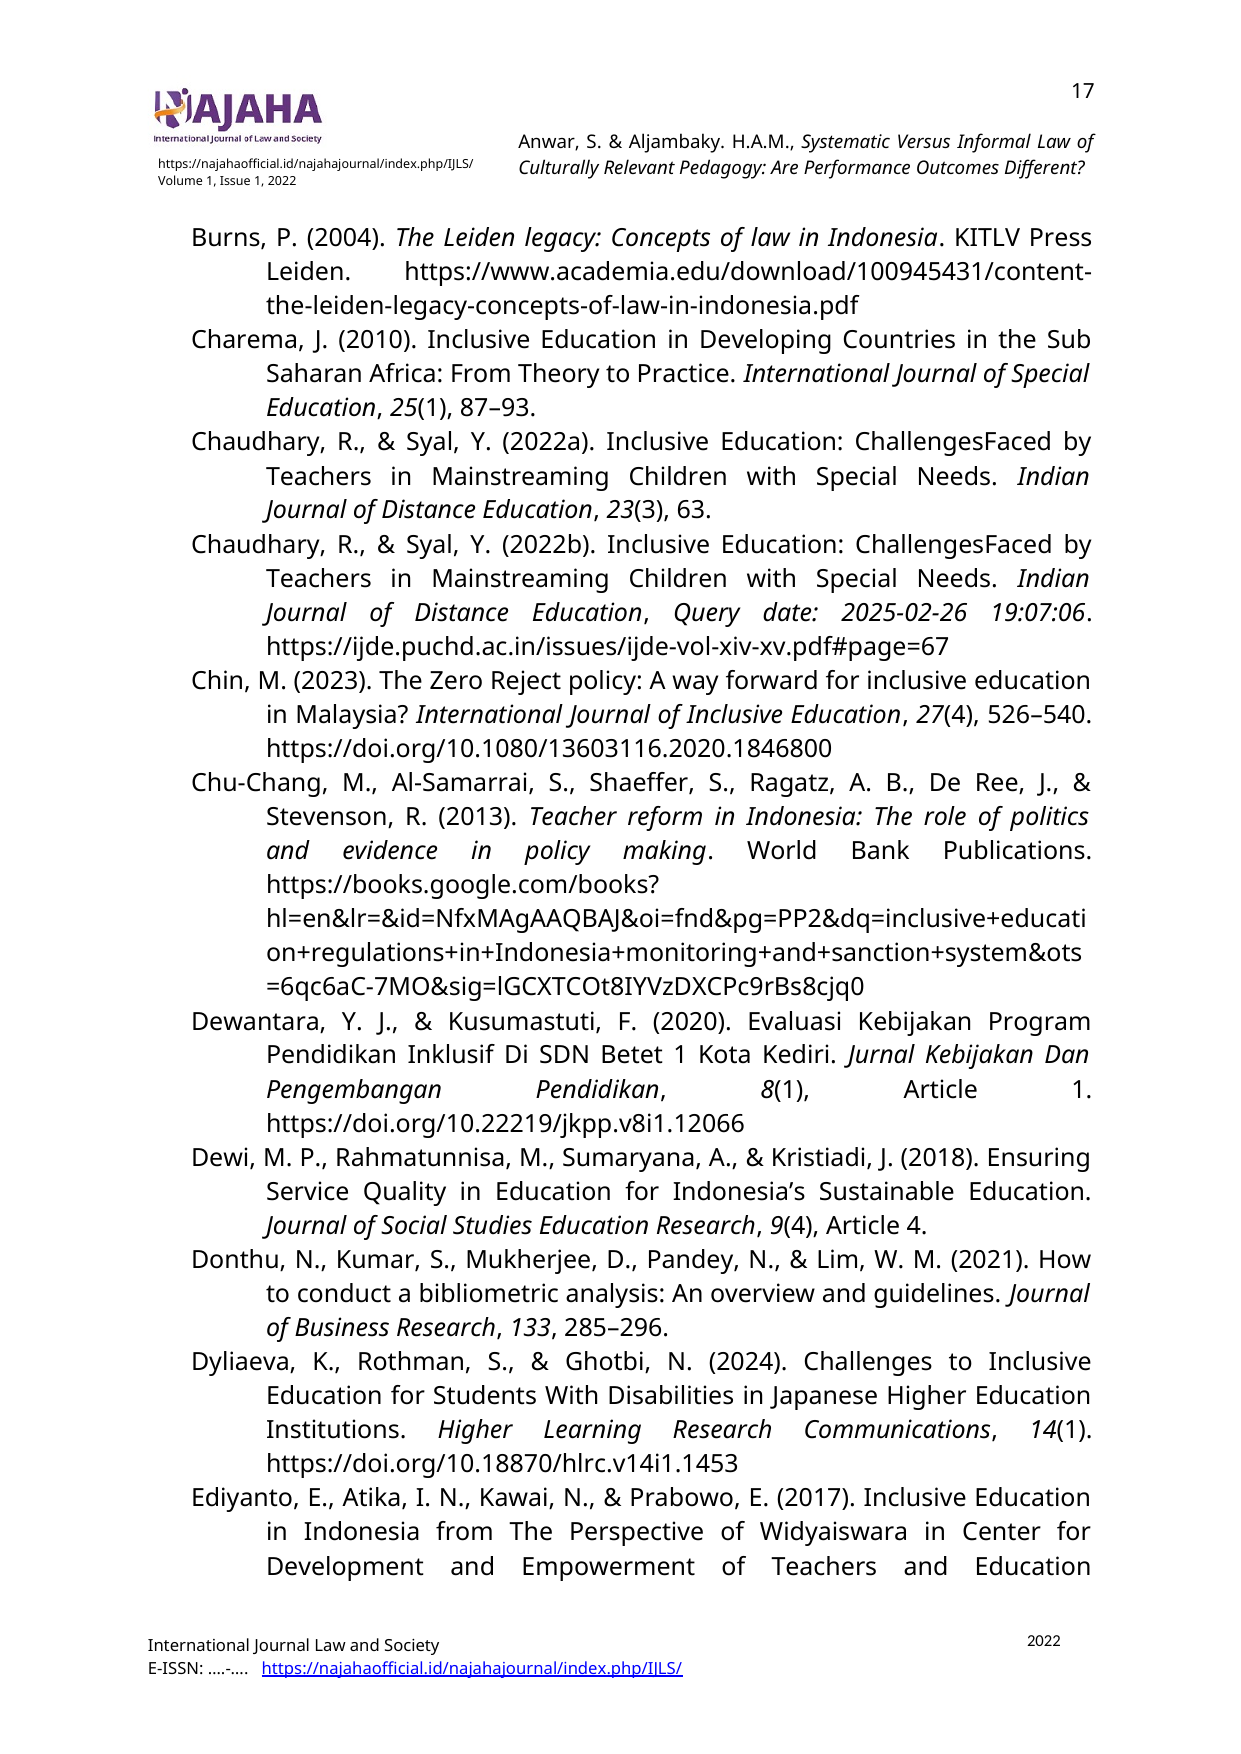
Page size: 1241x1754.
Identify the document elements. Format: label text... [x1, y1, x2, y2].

text Chaudhary, R., & Syal, Y. (2022a). Inclusive Education: ChallengesFaced by Teachers in Mainstreaming Children with Special Needs. Indian Journal of Distance Education, 23(3), 63. [191, 424, 1092, 526]
text Dewi, M. P., Rahmatunnisa, M., Sumaryana, A., & Kristiadi, J. (2018). Ensuring Service Quality in Education for Indonesia’s Sustainable Education. Journal of Social Studies Education Research, 9(4), Article 4. [191, 1139, 1092, 1242]
picture [147, 75, 327, 158]
text Charema, J. (2010). Inclusive Education in Developing Countries in the Sub Saharan Africa: From Theory to Practice. International Journal of Special Education, 25(1), 87–93. [191, 322, 1092, 424]
text Chu-Chang, M., Al-Samarrai, S., Shaeffer, S., Ragatz, A. B., De Ree, J., & Stevenson, R. (2013). Teacher reform in Indonesia: The role of politics and evidence in policy making. World Bank Publications. https://books.google.com/books?hl=en&lr=&id=NfxMAgAAQBAJ&oi=fnd&pg=PP2&dq=inclusive+education+regulations+in+Indonesia+monitoring+and+sanction+system&ots=6qc6aC-7MO&sig=lGCXTCOt8IYVzDXCPc9rBs8cjq0 [191, 765, 1092, 1003]
text Burns, P. (2004). The Leiden legacy: Concepts of law in Indonesia. KITLV Press Leiden. https://www.academia.edu/download/100945431/content-the-leiden-legacy-concepts-of-law-in-indonesia.pdf [191, 220, 1092, 322]
text Dewantara, Y. J., & Kusumastuti, F. (2020). Evaluasi Kebijakan Program Pendidikan Inklusif Di SDN Betet 1 Kota Kediri. Jurnal Kebijakan Dan Pengembangan Pendidikan, 8(1), Article 1. https://doi.org/10.22219/jkpp.v8i1.12066 [191, 1003, 1092, 1139]
text Chaudhary, R., & Syal, Y. (2022b). Inclusive Education: ChallengesFaced by Teachers in Mainstreaming Children with Special Needs. Indian Journal of Distance Education, Query date: 2025-02-26 19:07:06. https://ijde.puchd.ac.in/issues/ijde-vol-xiv-xv.pdf#page=67 [191, 526, 1092, 662]
text Donthu, N., Kumar, S., Mukherjee, D., Pandey, N., & Lim, W. M. (2021). How to conduct a bibliometric analysis: An overview and guidelines. Journal of Business Research, 133, 285–296. [191, 1242, 1092, 1344]
text Chin, M. (2023). The Zero Reject policy: A way forward for inclusive education in Malaysia? International Journal of Inclusive Education, 27(4), 526–540. https://doi.org/10.1080/13603116.2020.1846800 [191, 662, 1092, 765]
text Dyliaeva, K., Rothman, S., & Ghotbi, N. (2024). Challenges to Inclusive Education for Students With Disabilities in Japanese Higher Education Institutions. Higher Learning Research Communications, 14(1). https://doi.org/10.18870/hlrc.v14i1.1453 [191, 1344, 1092, 1480]
